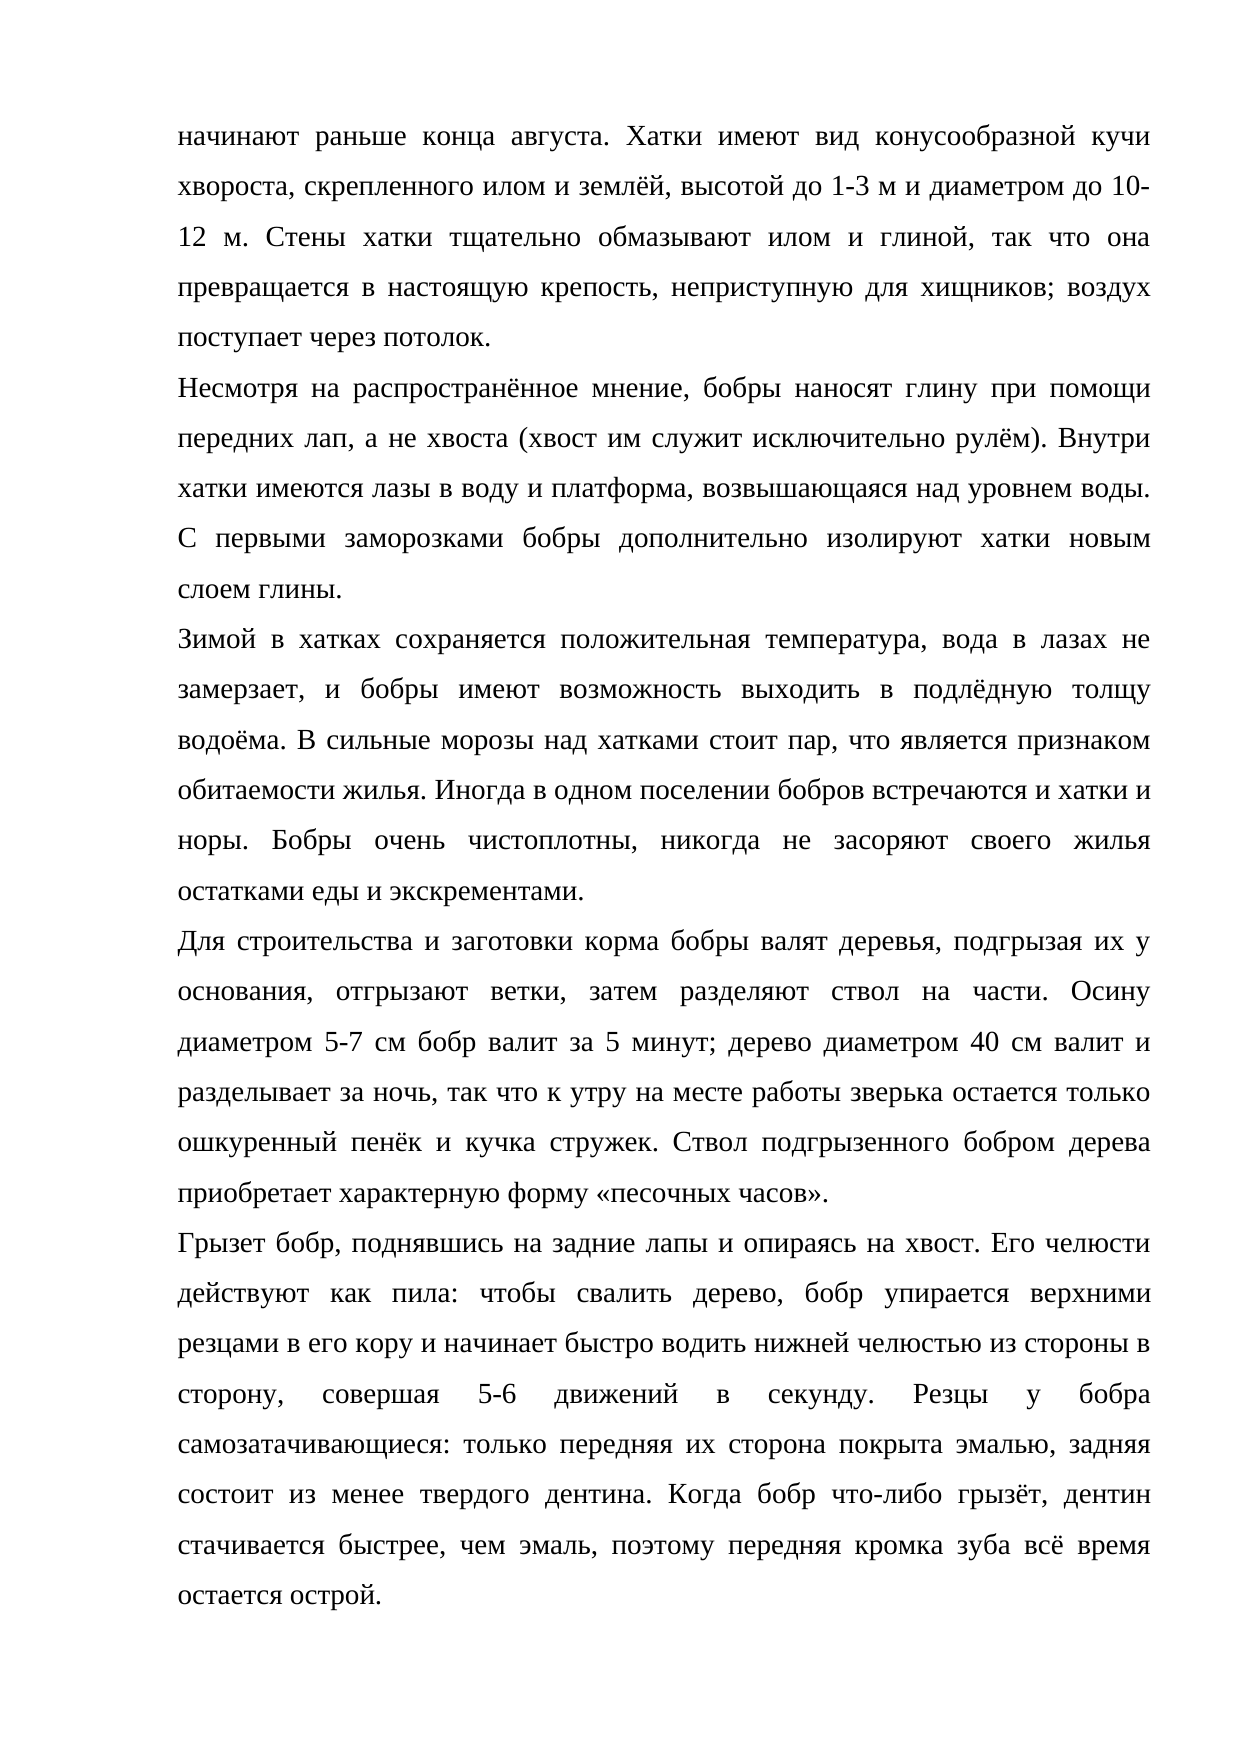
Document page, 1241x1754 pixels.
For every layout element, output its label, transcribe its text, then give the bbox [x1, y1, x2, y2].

text Грызет бобр, поднявшись на задние лапы и опираясь на хвост. Его челюсти действуют как пила: чтобы свалить дерево, бобр упирается верхними резцами в его кору и начинает быстро водить нижней челюстью из стороны в сторону, совершая 5-6 движений в секунду. Резцы у бобра самозатачивающиеся: только передняя их сторона покрыта эмалью, задняя состоит из менее твердого дентина. Когда бобр что-либо грызёт, дентин стачивается быстрее, чем эмаль, поэтому передняя кромка зуба всё время остается острой. [177, 1225, 1152, 1611]
text Несмотря на распространённое мнение, бобры наносят глину при помощи передних лап, а не хвоста (хвост им служит исключительно рулём). Внутри хатки имеются лазы в воду и платформа, возвышающаяся над уровнем воды. С первыми заморозками бобры дополнительно изолируют хатки новым слоем глины. [177, 370, 1152, 604]
text Для строительства и заготовки корма бобры валят деревья, подгрызая их у основания, отгрызают ветки, затем разделяют ствол на части. Осину диаметром 5-7 см бобр валит за 5 минут; дерево диаметром 40 см валит и разделывает за ночь, так что к утру на месте работы зверька остается только ошкуренный пенёк и кучка стружек. Ствол подгрызенного бобром дерева приобретает характерную форму «песочных часов». [177, 923, 1152, 1208]
text Зимой в хатках сохраняется положительная температура, вода в лазах не замерзает, и бобры имеют возможность выходить в подлёдную толщу водоёма. В сильные морозы над хатками стоит пар, что является признаком обитаемости жилья. Иногда в одном поселении бобров встречаются и хатки и норы. Бобры очень чистоплотны, никогда не засоряют своего жилья остатками еды и экскрементами. [177, 621, 1152, 906]
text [177, 118, 1152, 353]
